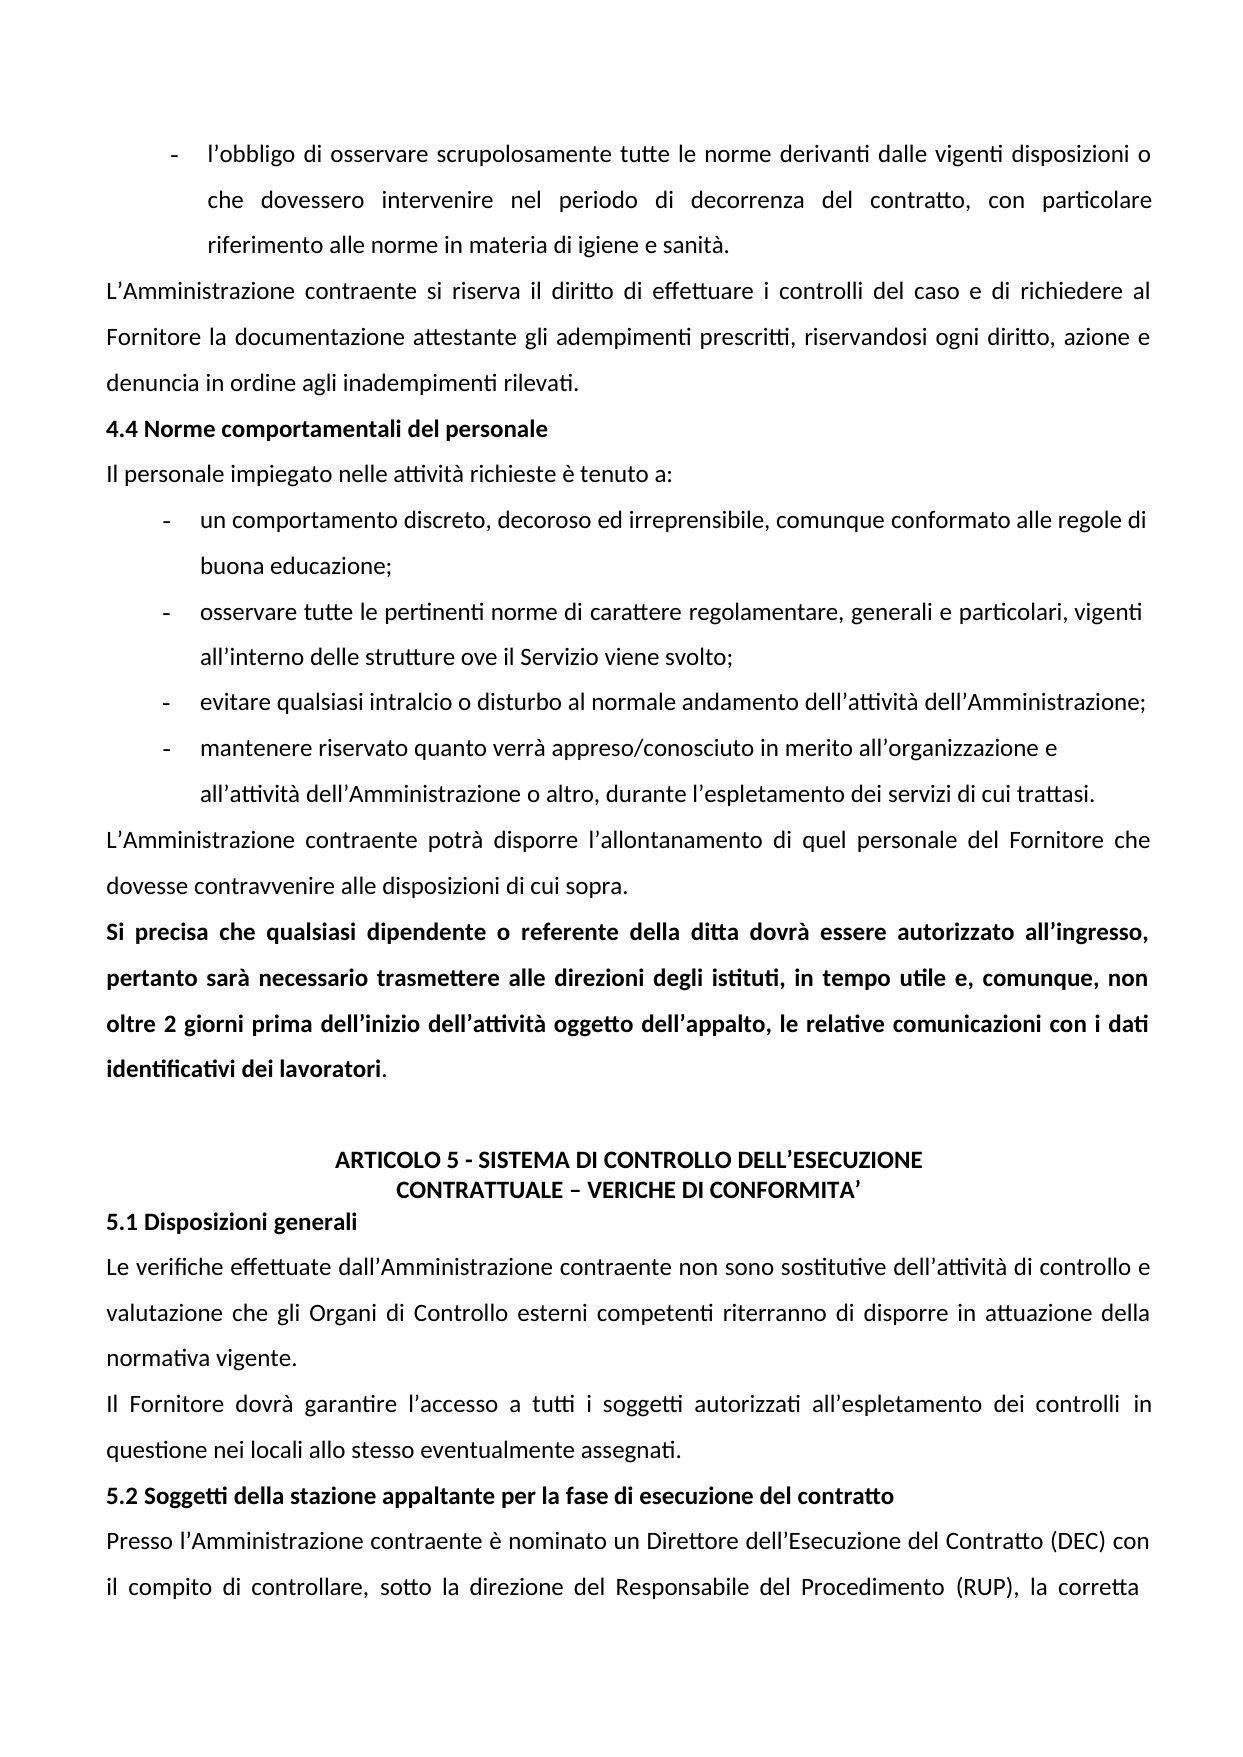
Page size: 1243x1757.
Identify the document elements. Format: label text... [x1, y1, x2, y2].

text Il Fornitore dovrà garantire l’accesso a tutti i soggetti autorizzati all’espletamento dei controlli in questione nei locali allo stesso eventualmente assegnati. [106, 1388, 1152, 1465]
text Il personale impiegato nelle attività richieste è tenuto a: [106, 458, 1174, 489]
subtitle Disposizioni generali [106, 1206, 1174, 1236]
list l’obbligo di osservare scrupolosamente tutte le norme derivanti dalle vigenti disposizioni o che dovessero intervenire nel periodo di decorrenza del contratto, con particolare riferimento alle norme in materia di igiene e sanità. [170, 138, 1152, 260]
text Le verifiche effettuate dall’Amministrazione contraente non sono sostitutive dell’attività di controllo e valutazione che gli Organi di Controllo esterni competenti riterranno di disporre in attuazione della normativa vigente. [106, 1251, 1152, 1373]
list mantenere riservato quanto verrà appreso/conosciuto in merito all’organizzazione e all’attività dell’Amministrazione o altro, durante l’espletamento dei servizi di cui trattasi. [162, 732, 1152, 809]
subtitle Norme comportamentali del personale [106, 413, 1174, 444]
text ARTICOLO 5 - SISTEMA DI CONTROLLO DELL’ESECUZIONE CONTRATTUALE – VERICHE DI CONFORMITA’ [335, 1144, 1084, 1205]
list evitare qualsiasi intralcio o disturbo al normale andamento dell’attività dell’Amministrazione; [162, 687, 1174, 717]
subtitle Si precisa che qualsiasi dipendente o referente della ditta dovrà essere autorizzato all’ingresso, pertanto sarà necessario trasmettere alle direzioni degli istituti, in tempo utile e, comunque, non oltre 2 giorni prima dell’inizio dell’attività oggetto dell’appalto, le relative comunicazioni con i dati identificativi dei lavoratori. [106, 916, 1151, 1084]
subtitle Soggetti della stazione appaltante per la fase di esecuzione del contratto [106, 1480, 1174, 1511]
list osservare tutte le pertinenti norme di carattere regolamentare, generali e particolari, vigenti all’interno delle strutture ove il Servizio viene svolto; [162, 597, 1147, 672]
text L’Amministrazione contraente potrà disporre l’allontanamento di quel personale del Fornitore che dovesse contravvenire alle disposizioni di cui sopra. [106, 824, 1152, 901]
text Presso l’Amministrazione contraente è nominato un Direttore dell’Esecuzione del Contratto (DEC) con il compito di controllare, sotto la direzione del Responsabile del Procedimento (RUP), la corretta [106, 1525, 1152, 1602]
text L’Amministrazione contraente si riserva il diritto di effettuare i controlli del caso e di richiedere al Fornitore la documentazione attestante gli adempimenti prescritti, riservandosi ogni diritto, azione e denuncia in ordine agli inadempimenti rilevati. [106, 276, 1152, 397]
list un comportamento discreto, decoroso ed irreprensibile, comunque conformato alle regole di buona educazione; [162, 504, 1152, 581]
